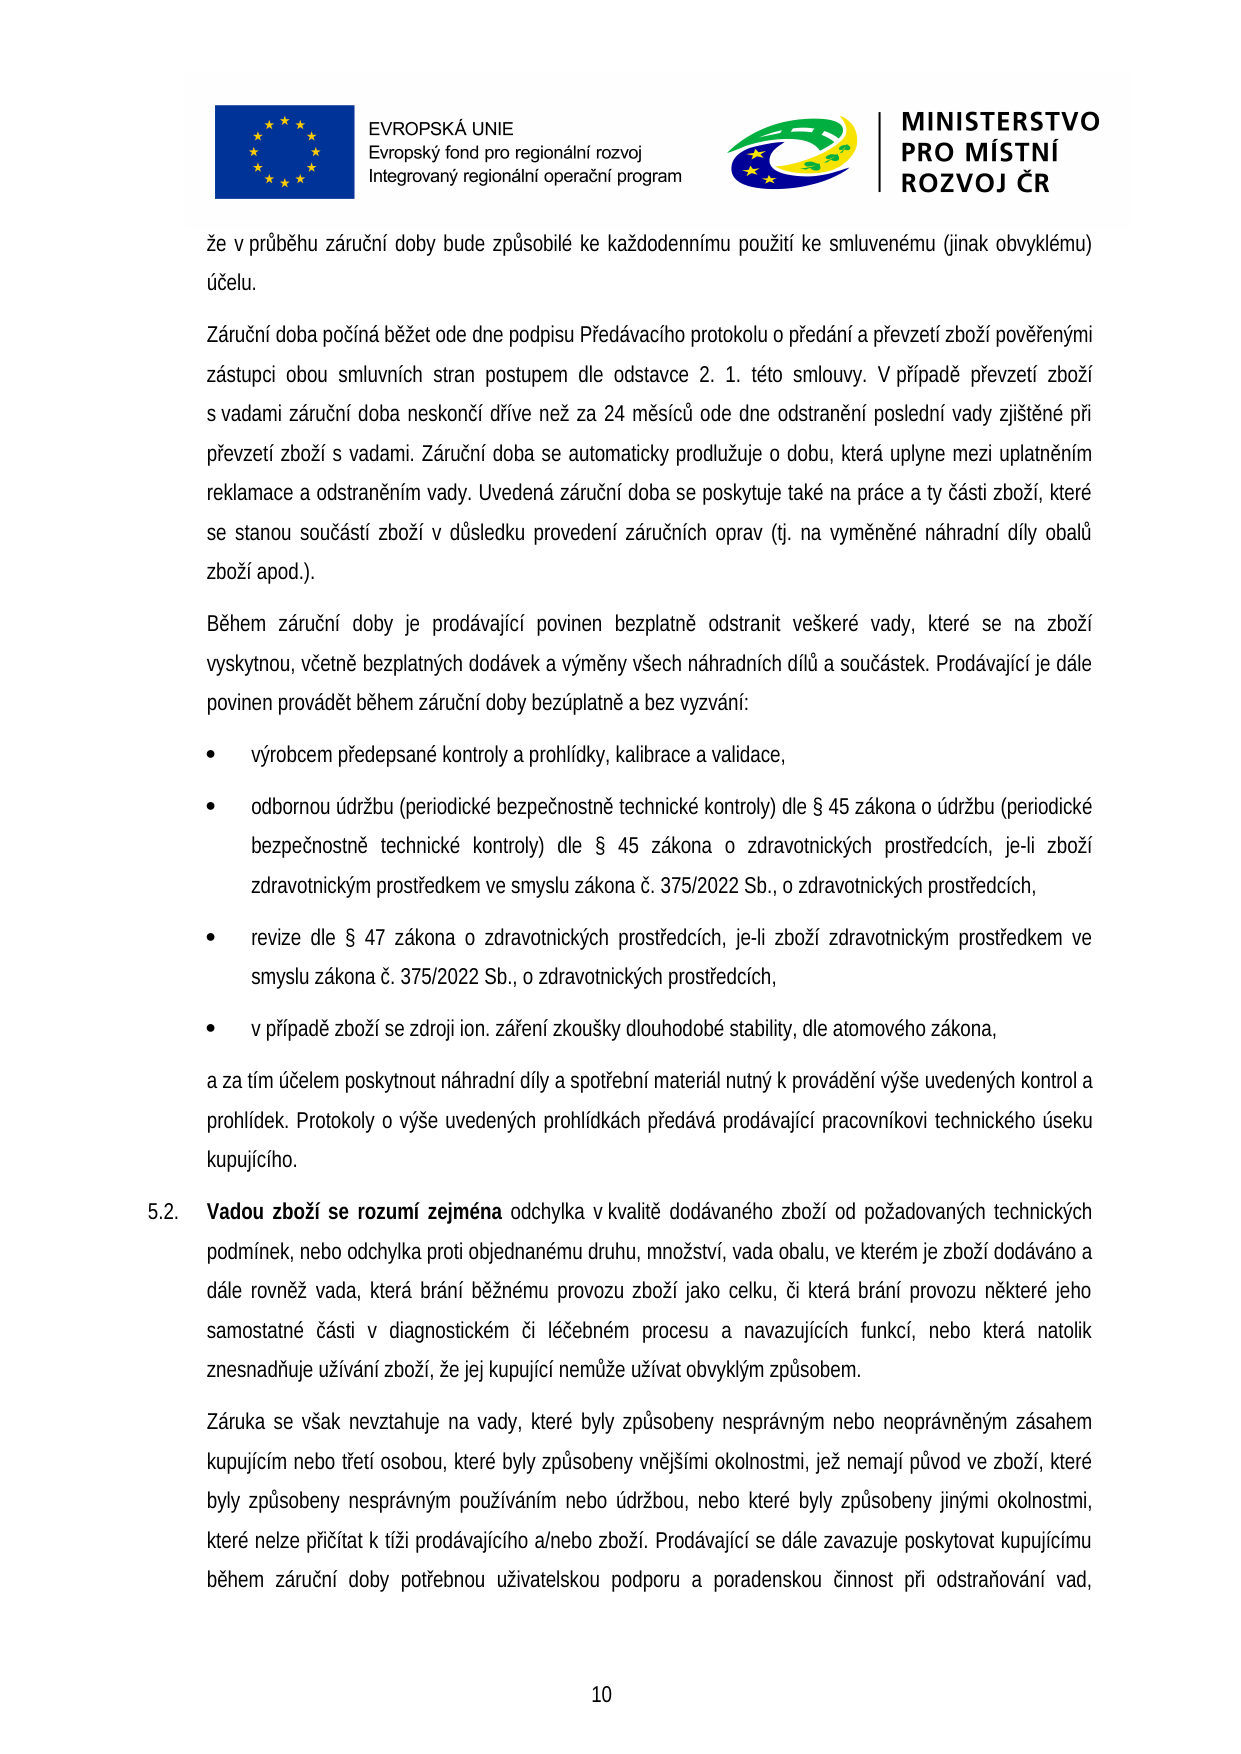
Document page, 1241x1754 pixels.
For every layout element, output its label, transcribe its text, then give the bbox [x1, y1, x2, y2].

list Vadou zboží se rozumí zejména odchylka v kvalitě dodávaného zboží od požadovaných technických podmínek, nebo odchylka proti objednanému druhu, množství, vada obalu, ve kterém je zboží dodáváno a dále rovněž vada, která brání běžnému provozu zboží jako celku, či která brání provozu některé jeho samostatné části v diagnostickém či léčebném procesu a navazujících funkcí, nebo která natolik znesnadňuje užívání zboží, že jej kupující nemůže užívat obvyklým způsobem. [148, 1198, 1093, 1382]
list revize dle § 47 zákona o zdravotnických prostředcích, je-li zboží zdravotnickým prostředkem ve smyslu zákona č. 375/2022 Sb., o zdravotnických prostředcích, [207, 924, 1093, 990]
text Záruční doba počíná běžet ode dne podpisu Předávacího protokolu o předání a převzetí zboží pověřenými zástupci obou smluvních stran postupem dle odstavce 2. 1. této smlouvy. V případě převzetí zboží s vadami záruční doba neskončí dříve než za 24 měsíců ode dne odstranění poslední vady zjištěné při převzetí zboží s vadami. Záruční doba se automaticky prodlužuje o dobu, která uplyne mezi uplatněním reklamace a odstraněním vady. Uvedená záruční doba se poskytuje také na práce a ty části zboží, které se stanou součástí zboží v důsledku provedení záručních oprav (tj. na vyměněné náhradní díly obalů zboží apod.). [207, 321, 1093, 584]
picture [184, 73, 1130, 230]
text Během záruční doby je prodávající povinen bezplatně odstranit veškeré vady, které se na zboží vyskytnou, včetně bezplatných dodávek a výměny všech náhradních dílů a součástek. Prodávající je dále povinen provádět během záruční doby bezúplatně a bez vyzvání: [207, 610, 1093, 715]
list výrobcem předepsané kontroly a prohlídky, kalibrace a validace, [207, 741, 1093, 767]
list v případě zboží se zdroji ion. záření zkoušky dlouhodobé stability, dle atomového zákona, [207, 1015, 1093, 1042]
text a za tím účelem poskytnout náhradní díly a spotřební materiál nutný k provádění výše uvedených kontrol a prohlídek. Protokoly o výše uvedených prohlídkách předává prodávající pracovníkovi technického úseku kupujícího. [207, 1067, 1093, 1173]
list odbornou údržbu (periodické bezpečnostně technické kontroly) dle § 45 zákona o údržbu (periodické bezpečnostně technické kontroly) dle § 45 zákona o zdravotnických prostředcích, je-li zboží zdravotnickým prostředkem ve smyslu zákona č. 375/2022 Sb., o zdravotnických prostředcích, [207, 793, 1093, 898]
